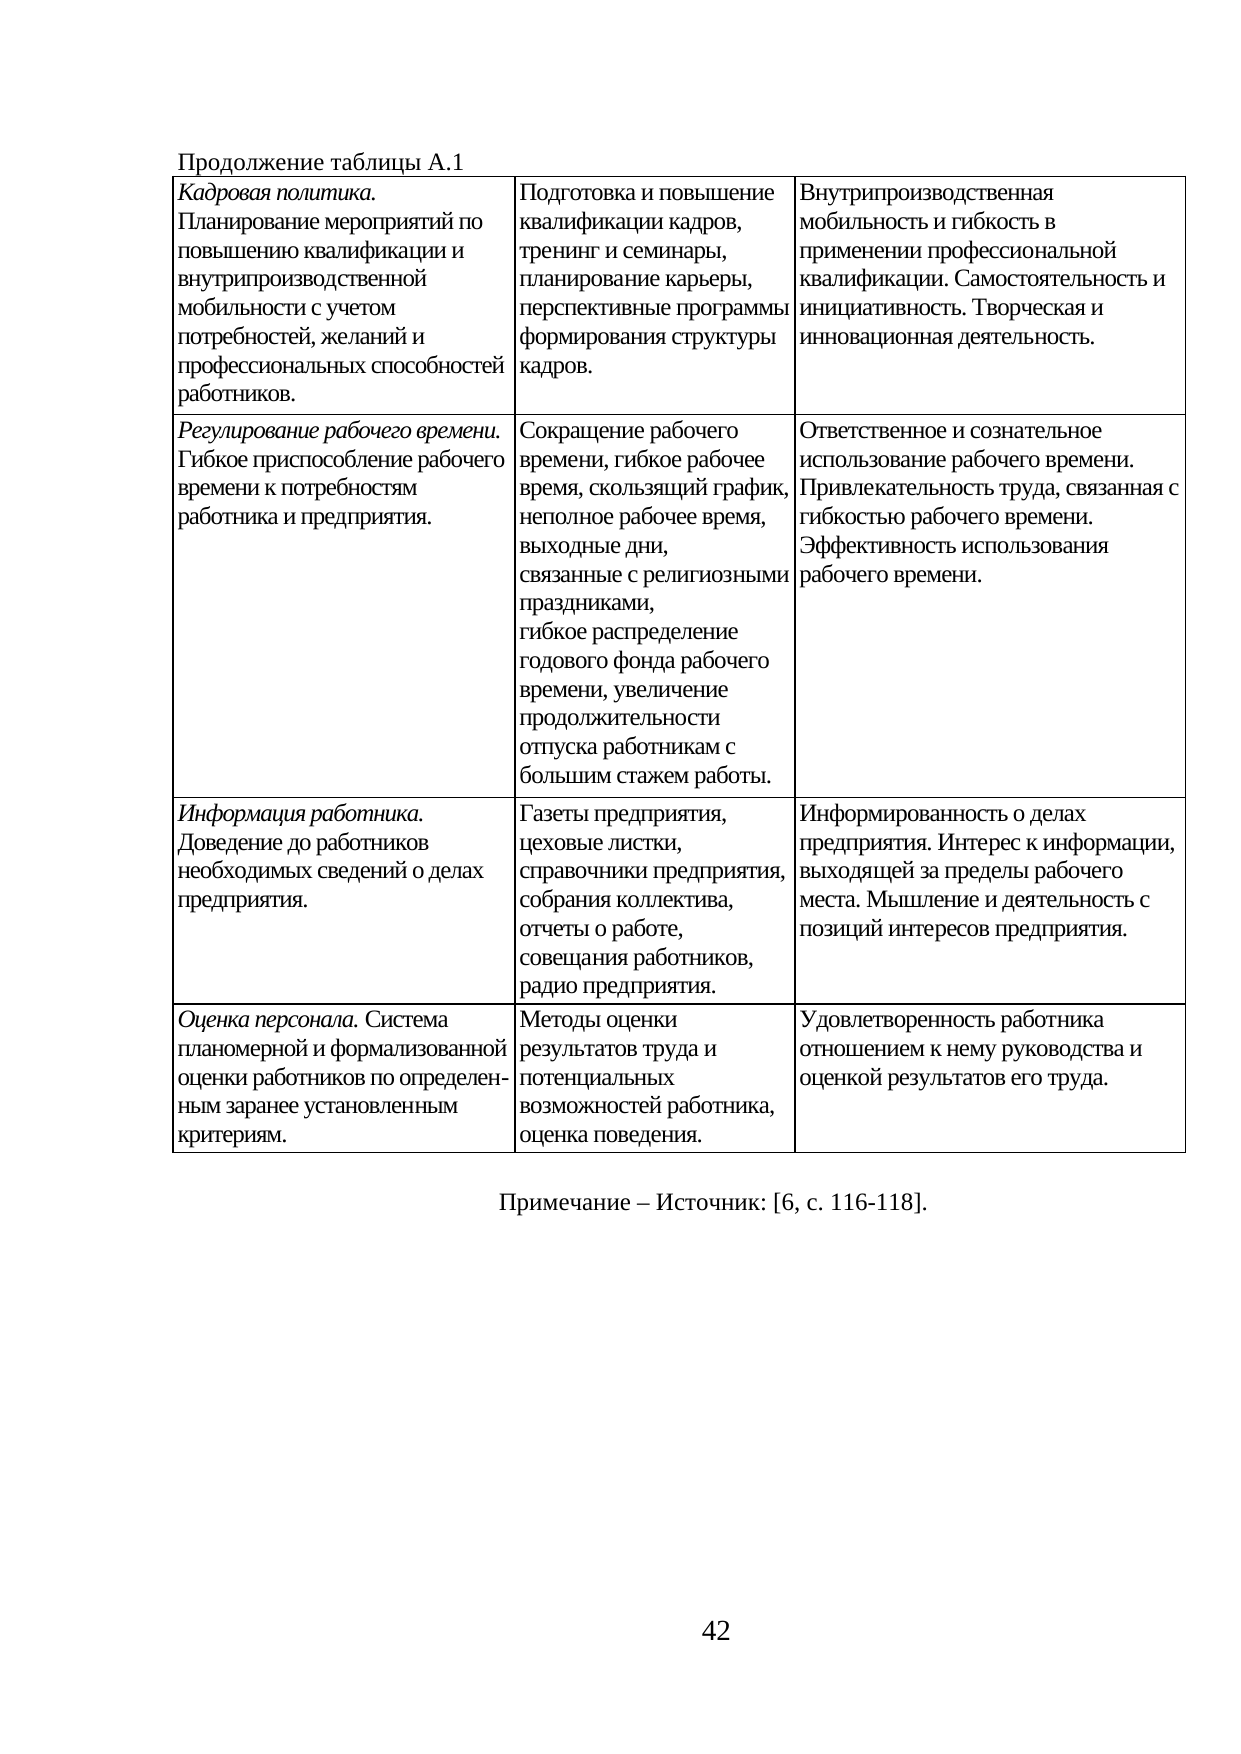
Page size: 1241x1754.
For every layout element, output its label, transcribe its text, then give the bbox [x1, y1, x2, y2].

text Продолжение таблицы А.1 [177, 147, 1175, 176]
table_cell Сокращение рабочего времени, гибкое рабочее время, скользящий график, неполное рабочее время, выходные дни, связанные с религиозными праздниками, гибкое распределение годового фонда рабочего времени, увеличение продолжительности отпуска работникам с большим стажем работы. [516, 415, 794, 797]
table_cell Методы оценки результатов труда и потенциальных возможностей работника, оценка поведения. [516, 1005, 794, 1152]
table_header Кадровая политика. Планирование мероприятий по повышению квалификации и внутрипроизводственной мобильности с учетом потребностей, желаний и профессиональных способностей работников. [174, 177, 514, 413]
table_cell Информированность о делах предприятия. Интерес к информации, выходящей за пределы рабочего места. Мышление и деятельность с позиций интересов предприятия. [796, 798, 1185, 1003]
table_cell Регулирование рабочего времени. Гибкое приспособление рабочего времени к потребностям работника и предприятия. [174, 415, 514, 797]
table_header Подготовка и повышение квалификации кадров, тренинг и семинары, планирование карьеры, перспективные программы формирования структуры кадров. [516, 177, 794, 413]
table_cell Оценка персонала. Система планомерной и формализованной оценки работников по определенным заранее установленным критериям. [174, 1005, 514, 1152]
table_cell Удовлетворенность работника отношением к нему руководства и оценкой результатов его труда. [796, 1005, 1185, 1152]
table_cell Информация работника. Доведение до работников необходимых сведений о делах предприятия. [174, 798, 514, 1003]
table_cell Ответственное и сознательное использование рабочего времени. Привлекательность труда, связанная с гибкостью рабочего времени. Эффективность использования рабочего времени. [796, 415, 1185, 797]
table_cell Газеты предприятия, цеховые листки, справочники предприятия, собрания коллектива, отчеты о работе, совещания работников, радио предприятия. [516, 798, 794, 1003]
text Примечание – Источник: [6, с. 116-118]. [177, 1187, 1175, 1216]
table_header Внутрипроизводственная мобильность и гибкость в применении профессиональной квалификации. Самостоятельность и инициативность. Творческая и инновационная деятельность. [796, 177, 1185, 413]
